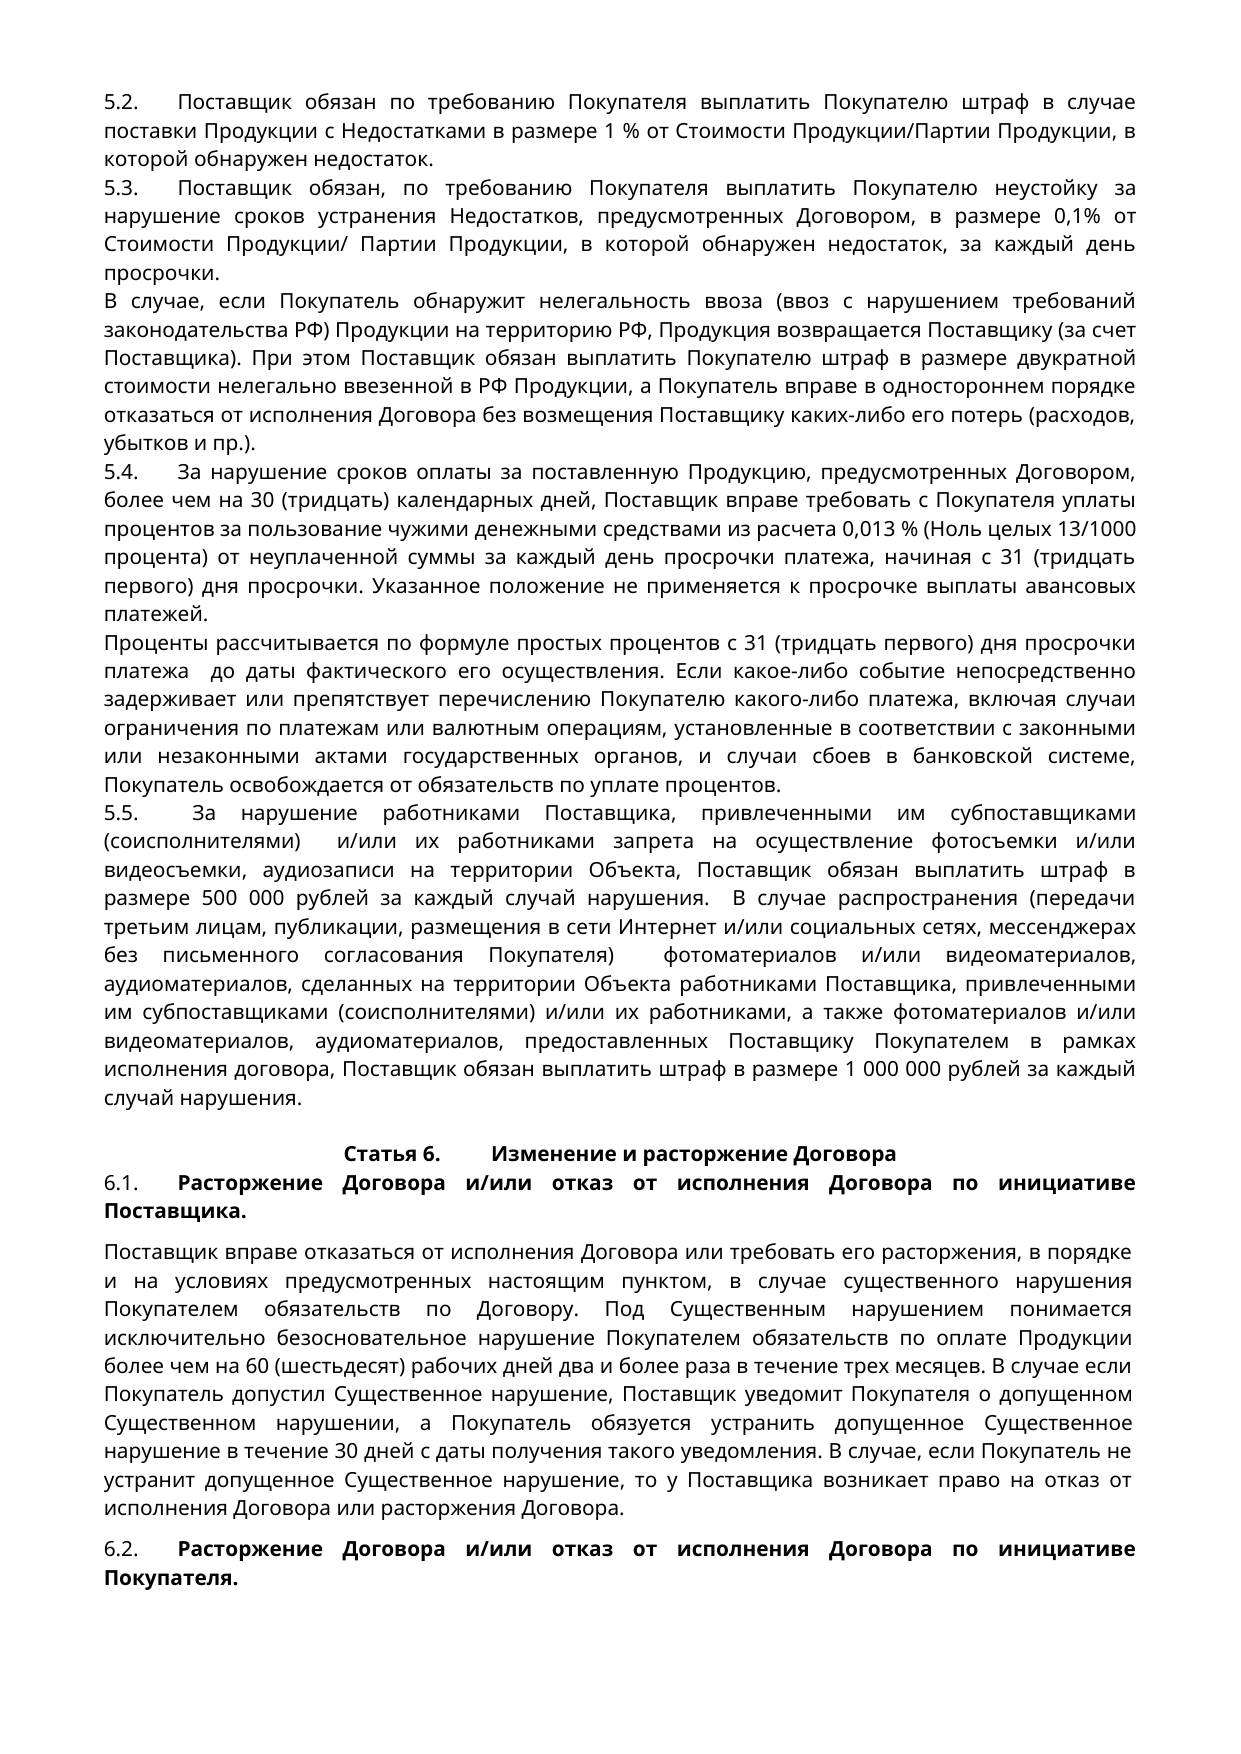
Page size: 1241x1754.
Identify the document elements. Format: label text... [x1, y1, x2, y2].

list Поставщик обязан по требованию Покупателя выплатить Покупателю штраф в случае поставки Продукции с Недостатками в размере 1 % от Стоимости Продукции/Партии Продукции, в которой обнаружен недостаток. [103, 87, 1137, 173]
text В случае, если Покупатель обнаружит нелегальность ввоза (ввоз с нарушением требований законодательства РФ) Продукции на территорию РФ, Продукция возвращается Поставщику (за счет Поставщика). При этом Поставщик обязан выплатить Покупателю штраф в размере двукратной стоимости нелегально ввезенной в РФ Продукции, а Покупатель вправе в одностороннем порядке отказаться от исполнения Договора без возмещения Поставщику каких-либо его потерь (расходов, убытков и пр.). [103, 286, 1137, 457]
list За нарушение сроков оплаты за поставленную Продукцию, предусмотренных Договором, более чем на 30 (тридцать) календарных дней, Поставщик вправе требовать с Покупателя уплаты процентов за пользование чужими денежными средствами из расчета 0,013 % (Ноль целых 13/1000 процента) от неуплаченной суммы за каждый день просрочки платежа, начиная с 31 (тридцать первого) дня просрочки. Указанное положение не применяется к просрочке выплаты авансовых платежей. [103, 457, 1137, 628]
list За нарушение работниками Поставщика, привлеченными им субпоставщиками (соисполнителями) и/или их работниками запрета на осуществление фотосъемки и/или видеосъемки, аудиозаписи на территории Объекта, Поставщик обязан выплатить штраф в размере 500 000 рублей за каждый случай нарушения. В случае распространения (передачи третьим лицам, публикации, размещения в сети Интернет и/или социальных сетях, мессенджерах без письменного согласования Покупателя) фотоматериалов и/или видеоматериалов, аудиоматериалов, сделанных на территории Объекта работниками Поставщика, привлеченными им субпоставщиками (соисполнителями) и/или их работниками, а также фотоматериалов и/или видеоматериалов, аудиоматериалов, предоставленных Поставщику Покупателем в рамках исполнения договора, Поставщик обязан выплатить штраф в размере 1 000 000 рублей за каждый случай нарушения. [103, 798, 1137, 1111]
list Поставщик обязан, по требованию Покупателя выплатить Покупателю неустойку за нарушение сроков устранения Недостатков, предусмотренных Договором, в размере 0,1% от Стоимости Продукции/ Партии Продукции, в которой обнаружен недостаток, за каждый день просрочки. [103, 173, 1137, 286]
list Изменение и расторжение Договора [103, 1139, 1137, 1168]
text Поставщик вправе отказаться от исполнения Договора или требовать его расторжения, в порядке и на условиях предусмотренных настоящим пунктом, в случае существенного нарушения Покупателем обязательств по Договору. Под Существенным нарушением понимается исключительно безосновательное нарушение Покупателем обязательств по оплате Продукции более чем на 60 (шестьдесят) рабочих дней два и более раза в течение трех месяцев. В случае если Покупатель допустил Существенное нарушение, Поставщик уведомит Покупателя о допущенном Существенном нарушении, а Покупатель обязуется устранить допущенное Существенное нарушение в течение 30 дней с даты получения такого уведомления. В случае, если Покупатель не устранит допущенное Существенное нарушение, то у Поставщика возникает право на отказ от исполнения Договора или расторжения Договора. [103, 1237, 1133, 1522]
list Расторжение Договора и/или отказ от исполнения Договора по инициативе Поставщика. [103, 1168, 1137, 1225]
list Расторжение Договора и/или отказ от исполнения Договора по инициативе Покупателя. [103, 1534, 1137, 1591]
text Проценты рассчитывается по формуле простых процентов с 31 (тридцать первого) дня просрочки платежа до даты фактического его осуществления. Если какое-либо событие непосредственно задерживает или препятствует перечислению Покупателю какого-либо платежа, включая случаи ограничения по платежам или валютным операциям, установленные в соответствии с законными или незаконными актами государственных органов, и случаи сбоев в банковской системе, Покупатель освобождается от обязательств по уплате процентов. [103, 628, 1137, 798]
